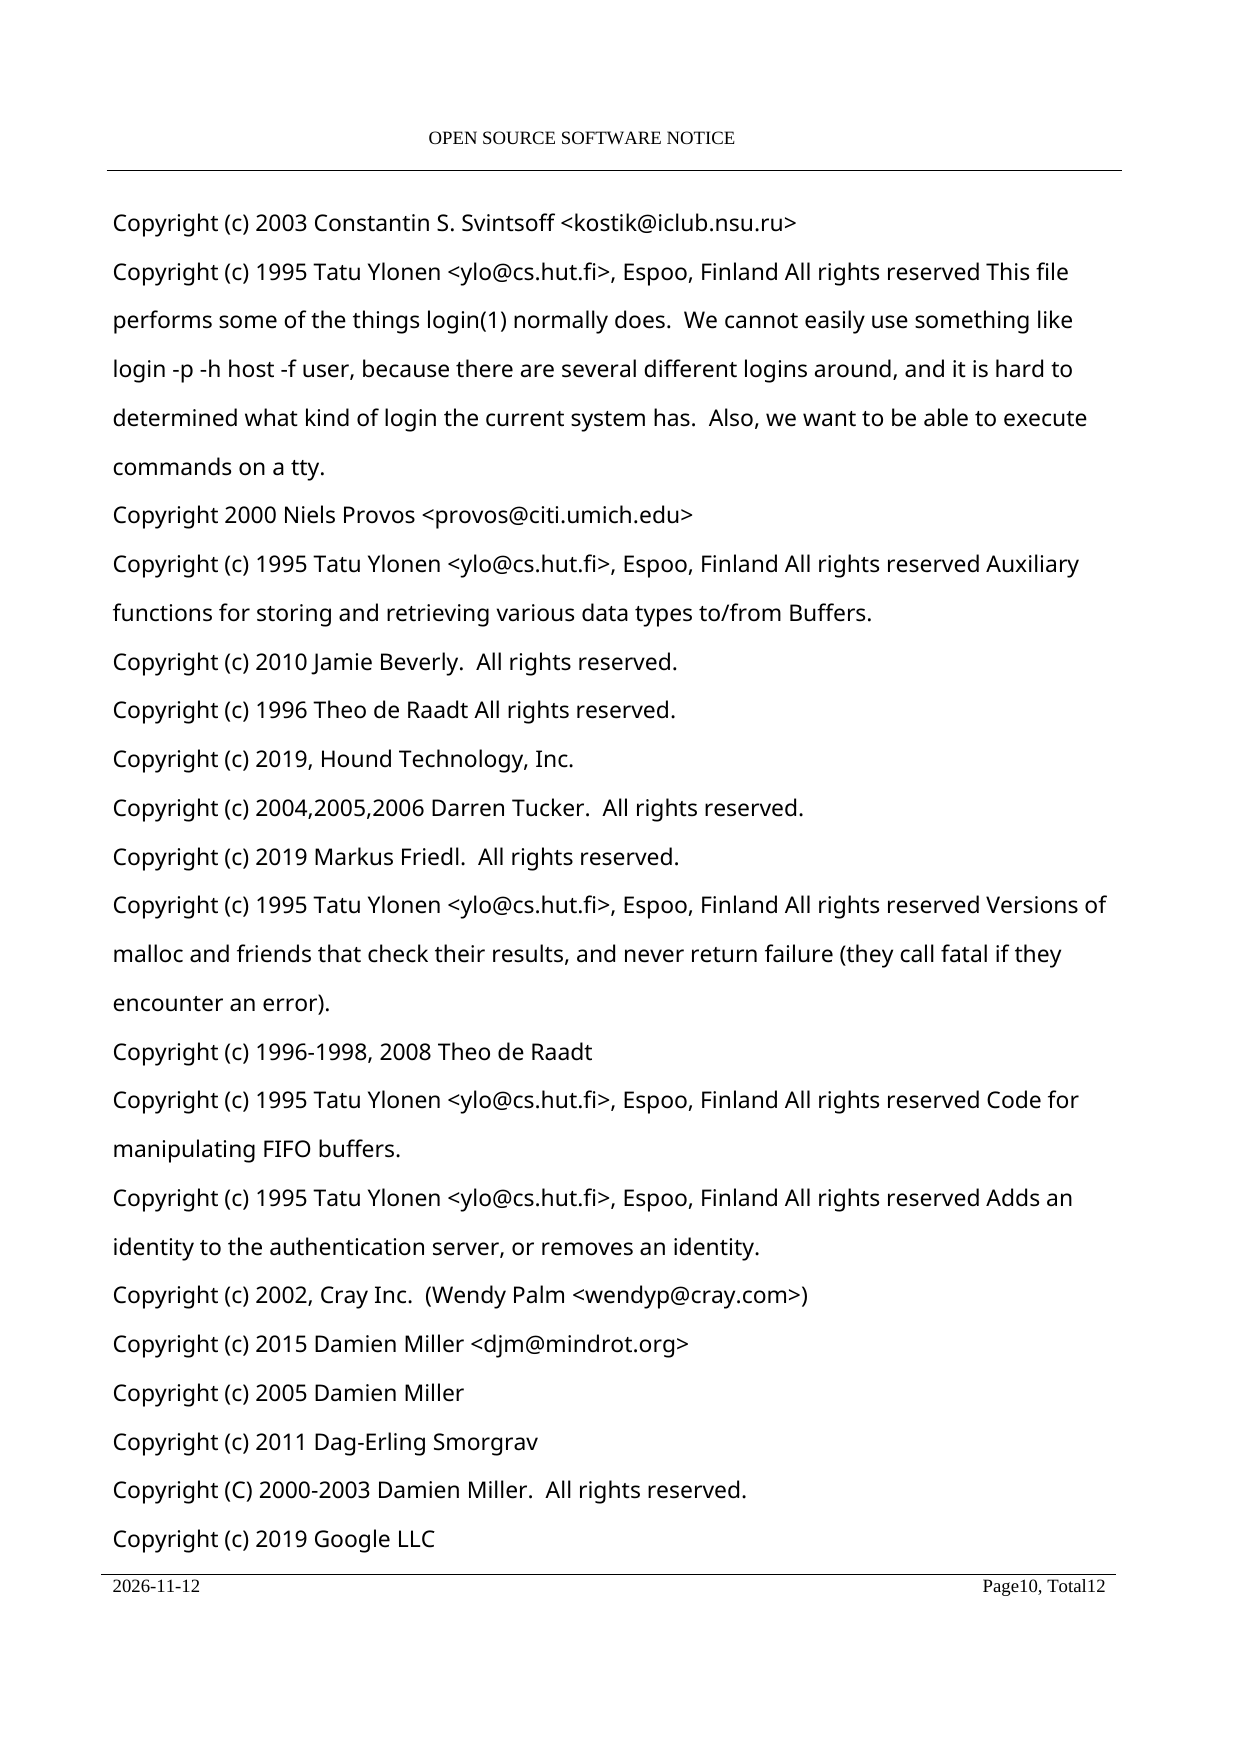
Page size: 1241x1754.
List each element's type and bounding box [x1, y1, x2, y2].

text [112, 206, 1128, 1555]
